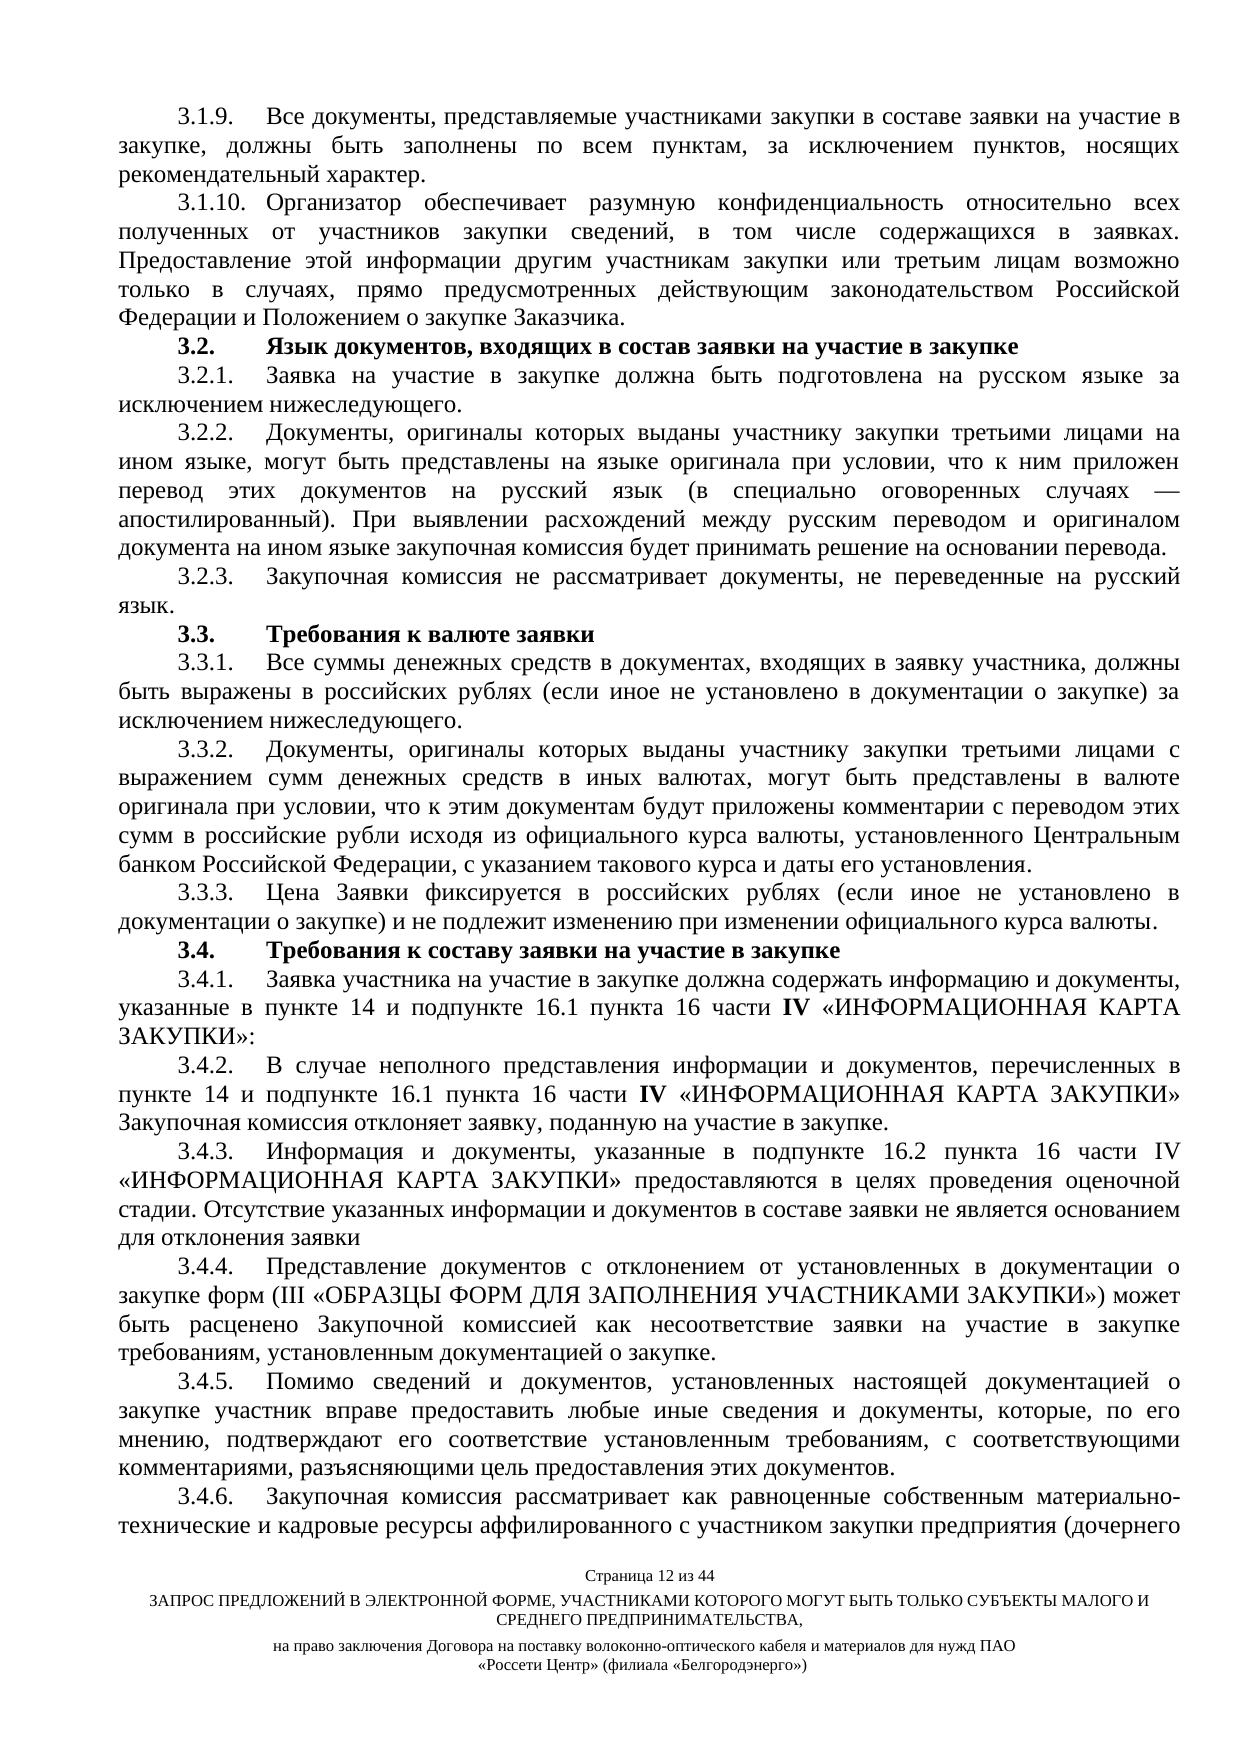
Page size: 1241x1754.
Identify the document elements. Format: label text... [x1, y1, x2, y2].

subtitle Язык документов, входящих в состав заявки на участие в закупке [118, 331, 1181, 360]
subtitle Требования к валюте заявки [118, 619, 1181, 647]
subtitle Требования к составу заявки на участие в закупке [118, 935, 1181, 964]
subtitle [118, 1481, 1181, 1539]
subtitle Все документы, представляемые участниками закупки в составе заявки на участие в закупке, должны быть заполнены по всем пунктам, за исключением пунктов, носящих рекомендательный характер. [118, 101, 1181, 187]
subtitle Информация и документы, указанные в подпункте 16.2 пункта 16 части IV «ИНФОРМАЦИОННАЯ КАРТА ЗАКУПКИ» предоставляются в целях проведения оценочной стадии. Отсутствие указанных информации и документов в составе заявки не является основанием для отклонения заявки [118, 1136, 1181, 1251]
subtitle Заявка участника на участие в закупке должна содержать информацию и документы, указанные в пункте 14 и подпункте 16.1 пункта 16 части IV «ИНФОРМАЦИОННАЯ КАРТА ЗАКУПКИ»: [118, 964, 1181, 1050]
subtitle В случае неполного представления информации и документов, перечисленных в пункте 14 и подпункте 16.1 пункта 16 части IV «ИНФОРМАЦИОННАЯ КАРТА ЗАКУПКИ» Закупочная комиссия отклоняет заявку, поданную на участие в закупке. [118, 1050, 1181, 1136]
subtitle Документы, оригиналы которых выданы участнику закупки третьими лицами на ином языке, могут быть представлены на языке оригинала при условии, что к ним приложен перевод этих документов на русский язык (в специально оговоренных случаях — апостилированный). При выявлении расхождений между русским переводом и оригиналом документа на ином языке закупочная комиссия будет принимать решение на основании перевода. [118, 417, 1181, 561]
subtitle Заявка на участие в закупке должна быть подготовлена на русском языке за исключением нижеследующего. [118, 360, 1181, 417]
subtitle Документы, оригиналы которых выданы участнику закупки третьими лицами с выражением сумм денежных средств в иных валютах, могут быть представлены в валюте оригинала при условии, что к этим документам будут приложены комментарии с переводом этих сумм в российские рубли исходя из официального курса валюты, установленного Центральным банком Российской Федерации, с указанием такового курса и даты его установления. [118, 734, 1181, 877]
subtitle Все суммы денежных средств в документах, входящих в заявку участника, должны быть выражены в российских рублях (если иное не установлено в документации о закупке) за исключением нижеследующего. [118, 647, 1181, 734]
subtitle Представление документов с отклонением от установленных в документации о закупке форм (III «ОБРАЗЦЫ ФОРМ ДЛЯ ЗАПОЛНЕНИЯ УЧАСТНИКАМИ ЗАКУПКИ») может быть расценено Закупочной комиссией как несоответствие заявки на участие в закупке требованиям, установленным документацией о закупке. [118, 1251, 1181, 1366]
subtitle Закупочная комиссия не рассматривает документы, не переведенные на русский язык. [118, 561, 1181, 619]
subtitle Помимо сведений и документов, установленных настоящей документацией о закупке участник вправе предоставить любые иные сведения и документы, которые, по его мнению, подтверждают его соответствие установленным требованиям, с соответствующими комментариями, разъясняющими цель предоставления этих документов. [118, 1366, 1181, 1481]
subtitle Цена Заявки фиксируется в российских рублях (если иное не установлено в документации о закупке) и не подлежит изменению при изменении официального курса валюты. [118, 877, 1181, 935]
subtitle Организатор обеспечивает разумную конфиденциальность относительно всех полученных от участников закупки сведений, в том числе содержащихся в заявках. Предоставление этой информации другим участникам закупки или третьим лицам возможно только в случаях, прямо предусмотренных действующим законодательством Российской Федерации и Положением о закупке Заказчика. [118, 187, 1181, 331]
